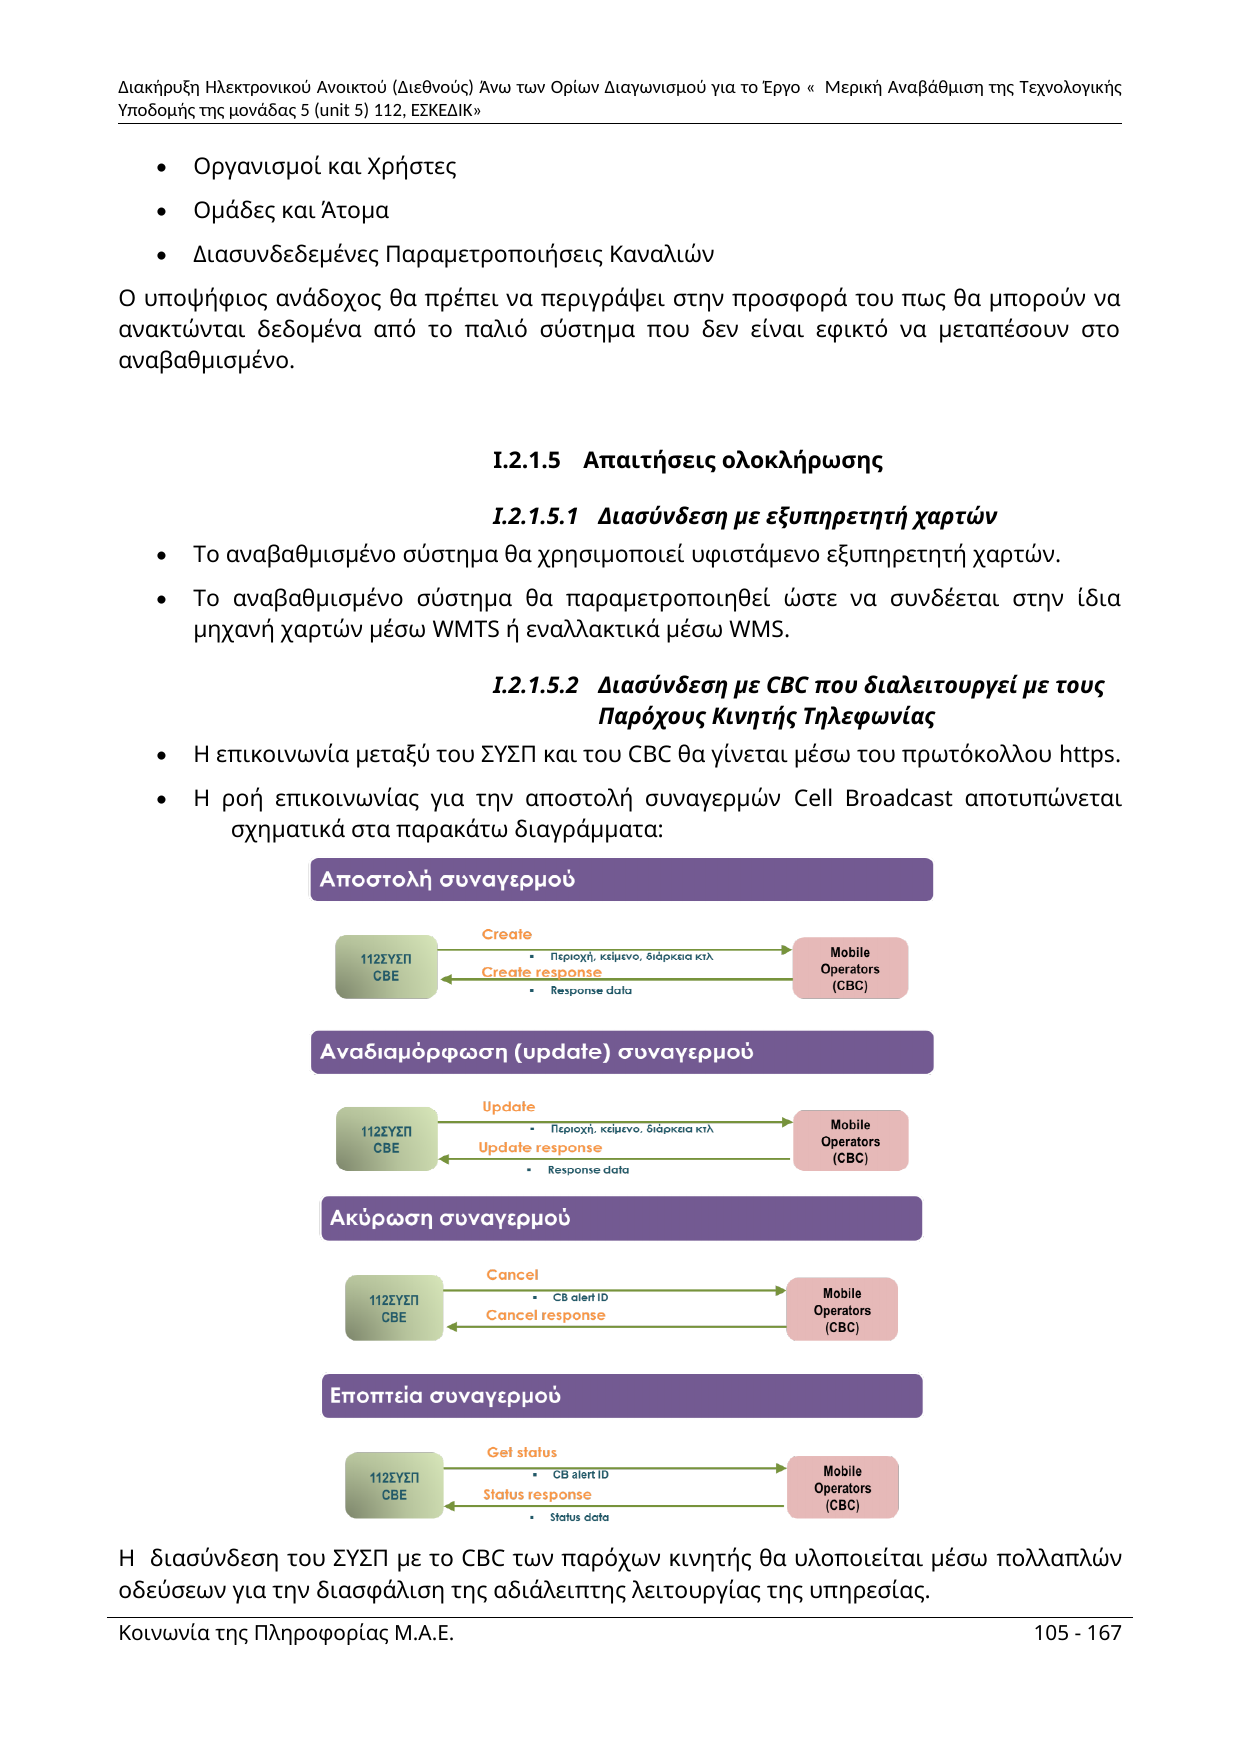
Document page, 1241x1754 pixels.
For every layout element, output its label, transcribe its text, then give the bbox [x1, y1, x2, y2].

list Ομάδες και Άτομα [156, 194, 1122, 225]
list Το αναβαθμισμένο σύστημα θα παραμετροποιηθεί ώστε να συνδέεται στην ίδια μηχανή χαρτών μέσω WMTS ή εναλλακτικά μέσω WMS. [156, 581, 1122, 644]
list Η επικοινωνία μεταξύ του ΣΥΣΠ και του CBC θα γίνεται μέσω του πρωτόκολλου https. [156, 738, 1122, 769]
list Διασυνδεδεμένες Παραμετροποιήσεις Καναλιών [156, 238, 1122, 269]
subtitle Απαιτήσεις ολοκλήρωσης [493, 444, 1122, 475]
picture [316, 1194, 924, 1530]
subtitle Διασύνδεση με CBC που διαλειτουργεί με τους Παρόχους Κινητής Τηλεφωνίας [493, 669, 1122, 731]
list Οργανισμοί και Χρήστες [156, 150, 1122, 181]
picture [306, 856, 935, 1182]
text Η διασύνδεση του ΣΥΣΠ με το CBC των παρόχων κινητής θα υλοποιείται μέσω πολλαπλών οδεύσεων για την διασφάλιση της αδιάλειπτης λειτουργίας της υπηρεσίας. [118, 1542, 1122, 1605]
subtitle Διασύνδεση με εξυπηρετητή χαρτών [493, 500, 1122, 531]
list Η ροή επικοινωνίας για την αποστολή συναγερμών Cell Broadcast αποτυπώνεται σχηματικά στα παρακάτω διαγράμματα: [156, 781, 1122, 844]
list Το αναβαθμισμένο σύστημα θα χρησιμοποιεί υφιστάμενο εξυπηρετητή χαρτών. [156, 538, 1122, 569]
text Ο υποψήφιος ανάδοχος θα πρέπει να περιγράψει στην προσφορά του πως θα μπορούν να ανακτώνται δεδομένα από το παλιό σύστημα που δεν είναι εφικτό να μεταπέσουν στο αναβαθμισμένο. [118, 281, 1122, 375]
